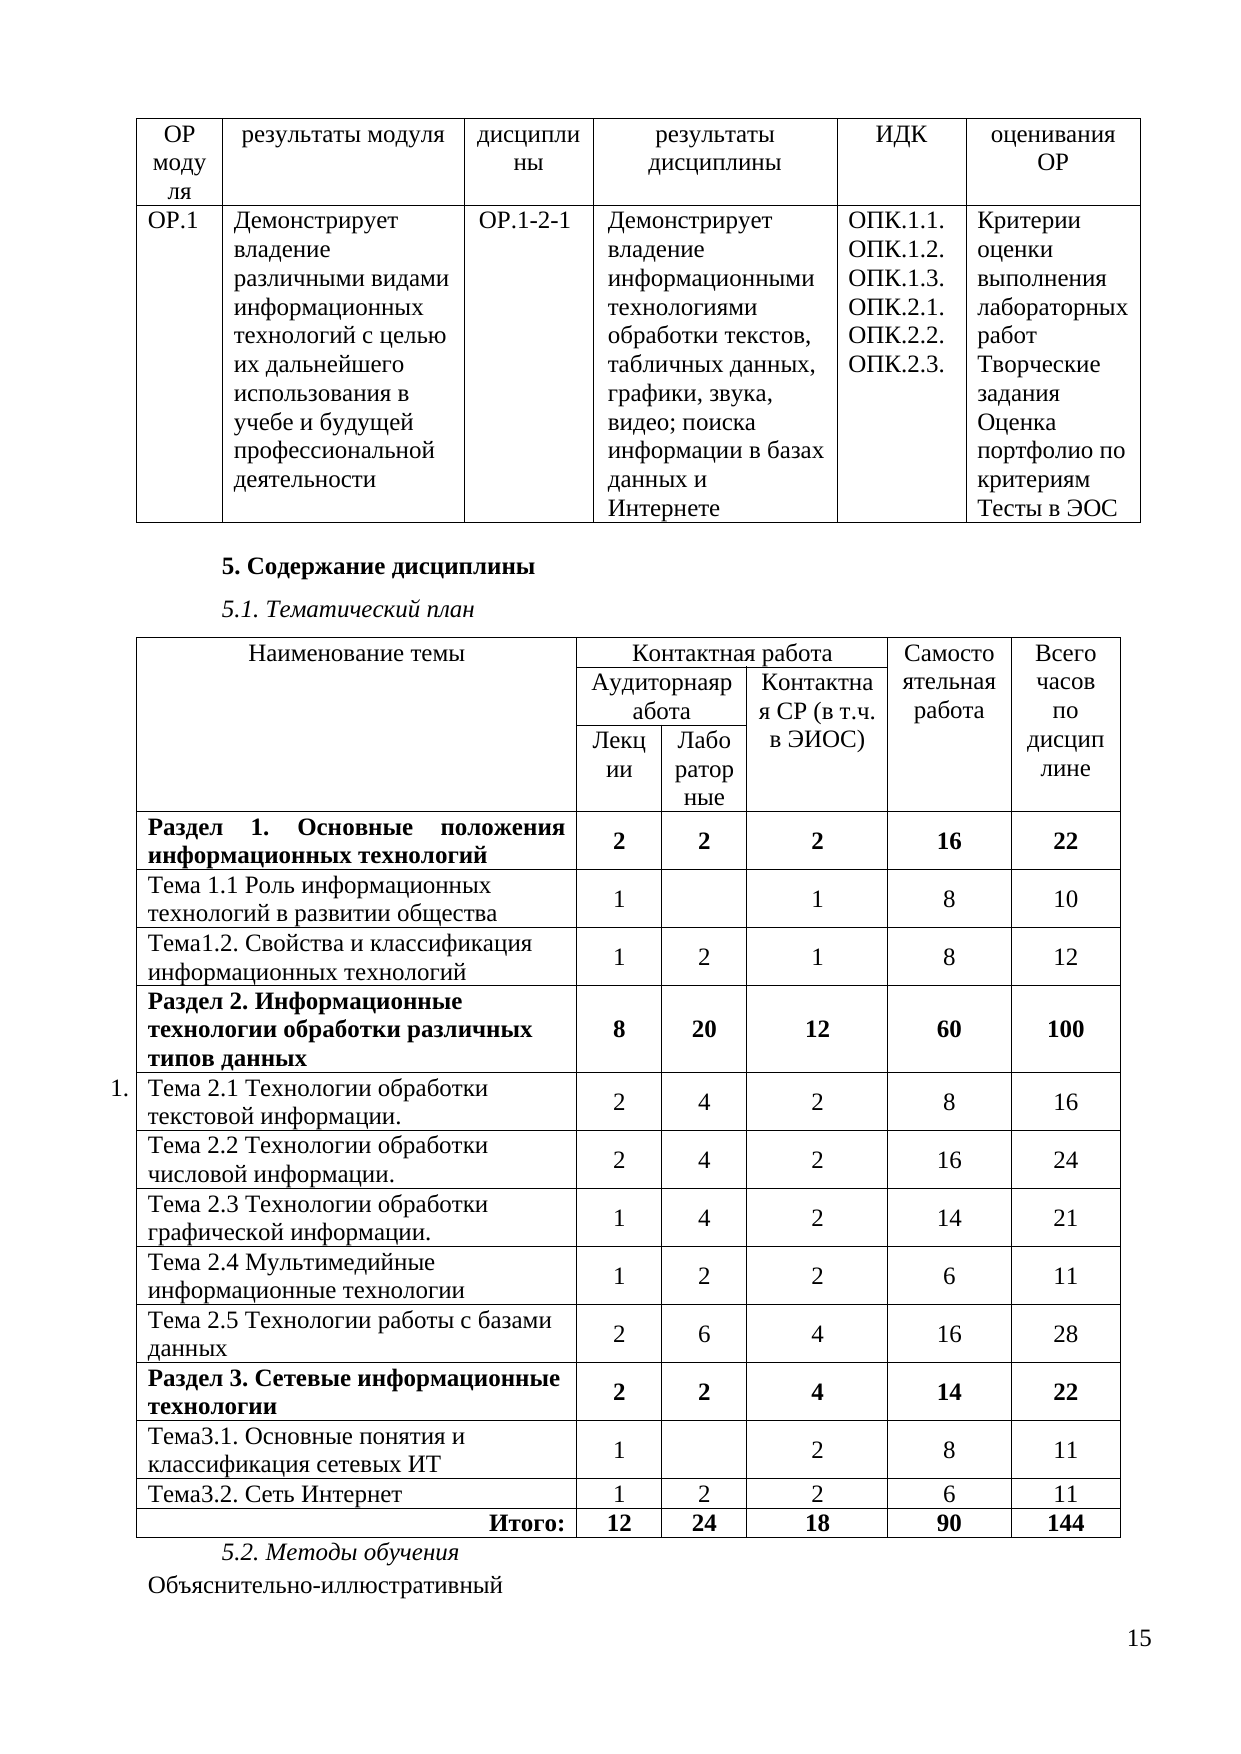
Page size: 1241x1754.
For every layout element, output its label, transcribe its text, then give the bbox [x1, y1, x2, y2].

table_cell 12 [577, 1509, 661, 1537]
table_cell 6 [888, 1247, 1011, 1304]
table_cell 2 [662, 1363, 746, 1420]
text 5. Содержание дисциплины [148, 551, 1152, 580]
table_cell 11 [1012, 1247, 1120, 1304]
table_cell 16 [888, 1305, 1011, 1362]
table_cell Итого: [137, 1509, 576, 1537]
table_cell 60 [888, 986, 1011, 1072]
table_header Всего часов по дисциплине [1012, 638, 1120, 811]
table_cell Демонстрирует владение информационными технологиями обработки текстов, табличных данных, графики, звука, видео; поиска информации в базах данных и Интернете [594, 206, 837, 522]
table_cell 10 [1012, 870, 1120, 927]
table_cell 2 [747, 1421, 887, 1478]
table_cell Тема 2.1 Технологии обработки текстовой информации. [137, 1073, 576, 1130]
table_cell 16 [888, 1131, 1011, 1188]
table_cell 2 [747, 1073, 887, 1130]
table_cell 4 [747, 1363, 887, 1420]
table_cell 1 [577, 1247, 661, 1304]
table_header Наименование темы [137, 638, 576, 811]
table_cell Лабораторные [662, 726, 746, 811]
table_cell Демонстрирует владение различными видами информационных технологий с целью их дальнейшего использования в учебе и будущей профессиональной деятельности [223, 206, 464, 522]
table_cell ОР.1-2-1 [465, 206, 593, 522]
text 5.2. Методы обучения [148, 1537, 1152, 1566]
table_cell Критерии оценки выполнения лабораторных работ Творческие задания Оценка портфолио по критериям Тесты в ЭОС [967, 206, 1140, 522]
table_cell 14 [888, 1363, 1011, 1420]
table_cell 1 [747, 870, 887, 927]
table_cell 1 [577, 1421, 661, 1478]
table_cell 20 [662, 986, 746, 1072]
table_cell 12 [1012, 928, 1120, 985]
table_cell 2 [662, 928, 746, 985]
table_cell 2 [747, 1189, 887, 1246]
table_cell 2 [747, 812, 887, 869]
table_cell 24 [1012, 1131, 1120, 1188]
table_header Код ОР модуля [137, 119, 222, 205]
table_cell 2 [577, 1131, 661, 1188]
table_cell 8 [888, 1421, 1011, 1478]
table_cell 6 [662, 1305, 746, 1362]
table_cell 100 [1012, 986, 1120, 1072]
table_cell Тема 2.3 Технологии обработки графической информации. [137, 1189, 576, 1246]
table_cell 11 [1012, 1421, 1120, 1478]
table_cell 2 [577, 812, 661, 869]
table_cell 8 [577, 986, 661, 1072]
text 5.1. Тематический план [148, 594, 1152, 623]
table_cell Раздел 3. Сетевые информационные технологии [137, 1363, 576, 1420]
table_cell 14 [888, 1189, 1011, 1246]
table_cell 12 [747, 986, 887, 1072]
table_cell 2 [662, 1247, 746, 1304]
table_cell 4 [747, 1305, 887, 1362]
table_cell 21 [1012, 1189, 1120, 1246]
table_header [594, 119, 837, 205]
table_cell 8 [888, 870, 1011, 927]
table_cell Тема3.2. Сеть Интернет [137, 1479, 576, 1507]
table_cell 4 [662, 1131, 746, 1188]
table_cell 90 [888, 1509, 1011, 1537]
table_cell Аудиторнаяработа [577, 668, 746, 724]
table_cell [662, 1421, 746, 1478]
table_cell 1 [577, 870, 661, 927]
table_cell Тема3.1. Основные понятия и классификация сетевых ИТ [137, 1421, 576, 1478]
table_cell 2 [577, 1363, 661, 1420]
table_cell 16 [1012, 1073, 1120, 1130]
table_cell ОР.1 [137, 206, 222, 522]
table_cell 4 [662, 1073, 746, 1130]
table_cell 2 [577, 1073, 661, 1130]
table_cell 2 [577, 1305, 661, 1362]
table_header Самостоятельная работа [888, 638, 1011, 811]
table_cell 24 [662, 1509, 746, 1537]
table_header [223, 119, 464, 205]
table_cell 16 [888, 812, 1011, 869]
table_cell Тема 1.1 Роль информационных технологий в развитии общества [137, 870, 576, 927]
table_header Код ОР дисциплины [465, 119, 593, 205]
table_cell 28 [1012, 1305, 1120, 1362]
table_cell Тема 2.4 Мультимедийные информационные технологии [137, 1247, 576, 1304]
table_cell 2 [662, 812, 746, 869]
table_cell 1 [577, 1189, 661, 1246]
table_cell 8 [888, 928, 1011, 985]
table_cell 11 [1012, 1479, 1120, 1507]
table_cell Раздел 2. Информационные технологии обработки различных типов данных [137, 986, 576, 1072]
table_cell 22 [1012, 812, 1120, 869]
table_cell Тема 2.2 Технологии обработки числовой информации. [137, 1131, 576, 1188]
table_header Код ИДК [838, 119, 966, 205]
table_cell 2 [662, 1479, 746, 1507]
table_cell 1 [577, 1479, 661, 1507]
table_header Контактная работа [577, 638, 887, 666]
table_cell Раздел 1. Основные положения информационных технологий [137, 812, 576, 869]
table_cell ОПК.1.1. ОПК.1.2. ОПК.1.3. ОПК.2.1. ОПК.2.2. ОПК.2.3. [838, 206, 966, 522]
table_cell 18 [747, 1509, 887, 1537]
table_cell Лекции [577, 726, 661, 811]
table_cell Контактная СР (в т.ч. в ЭИОС) [747, 668, 887, 811]
table_cell Тема1.2. Свойства и классификация информационных технологий [137, 928, 576, 985]
table_cell 2 [747, 1247, 887, 1304]
table_cell 6 [888, 1479, 1011, 1507]
table_cell 2 [747, 1131, 887, 1188]
table_cell 4 [662, 1189, 746, 1246]
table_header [967, 119, 1140, 205]
table_cell 144 [1012, 1509, 1120, 1537]
table_cell 2 [747, 1479, 887, 1507]
text Объяснительно-иллюстративный [148, 1570, 1152, 1599]
table_cell [662, 870, 746, 927]
table_cell 8 [888, 1073, 1011, 1130]
table_cell Тема 2.5 Технологии работы с базами данных [137, 1305, 576, 1362]
table_cell 1 [577, 928, 661, 985]
table_cell 22 [1012, 1363, 1120, 1420]
table_cell 1 [747, 928, 887, 985]
